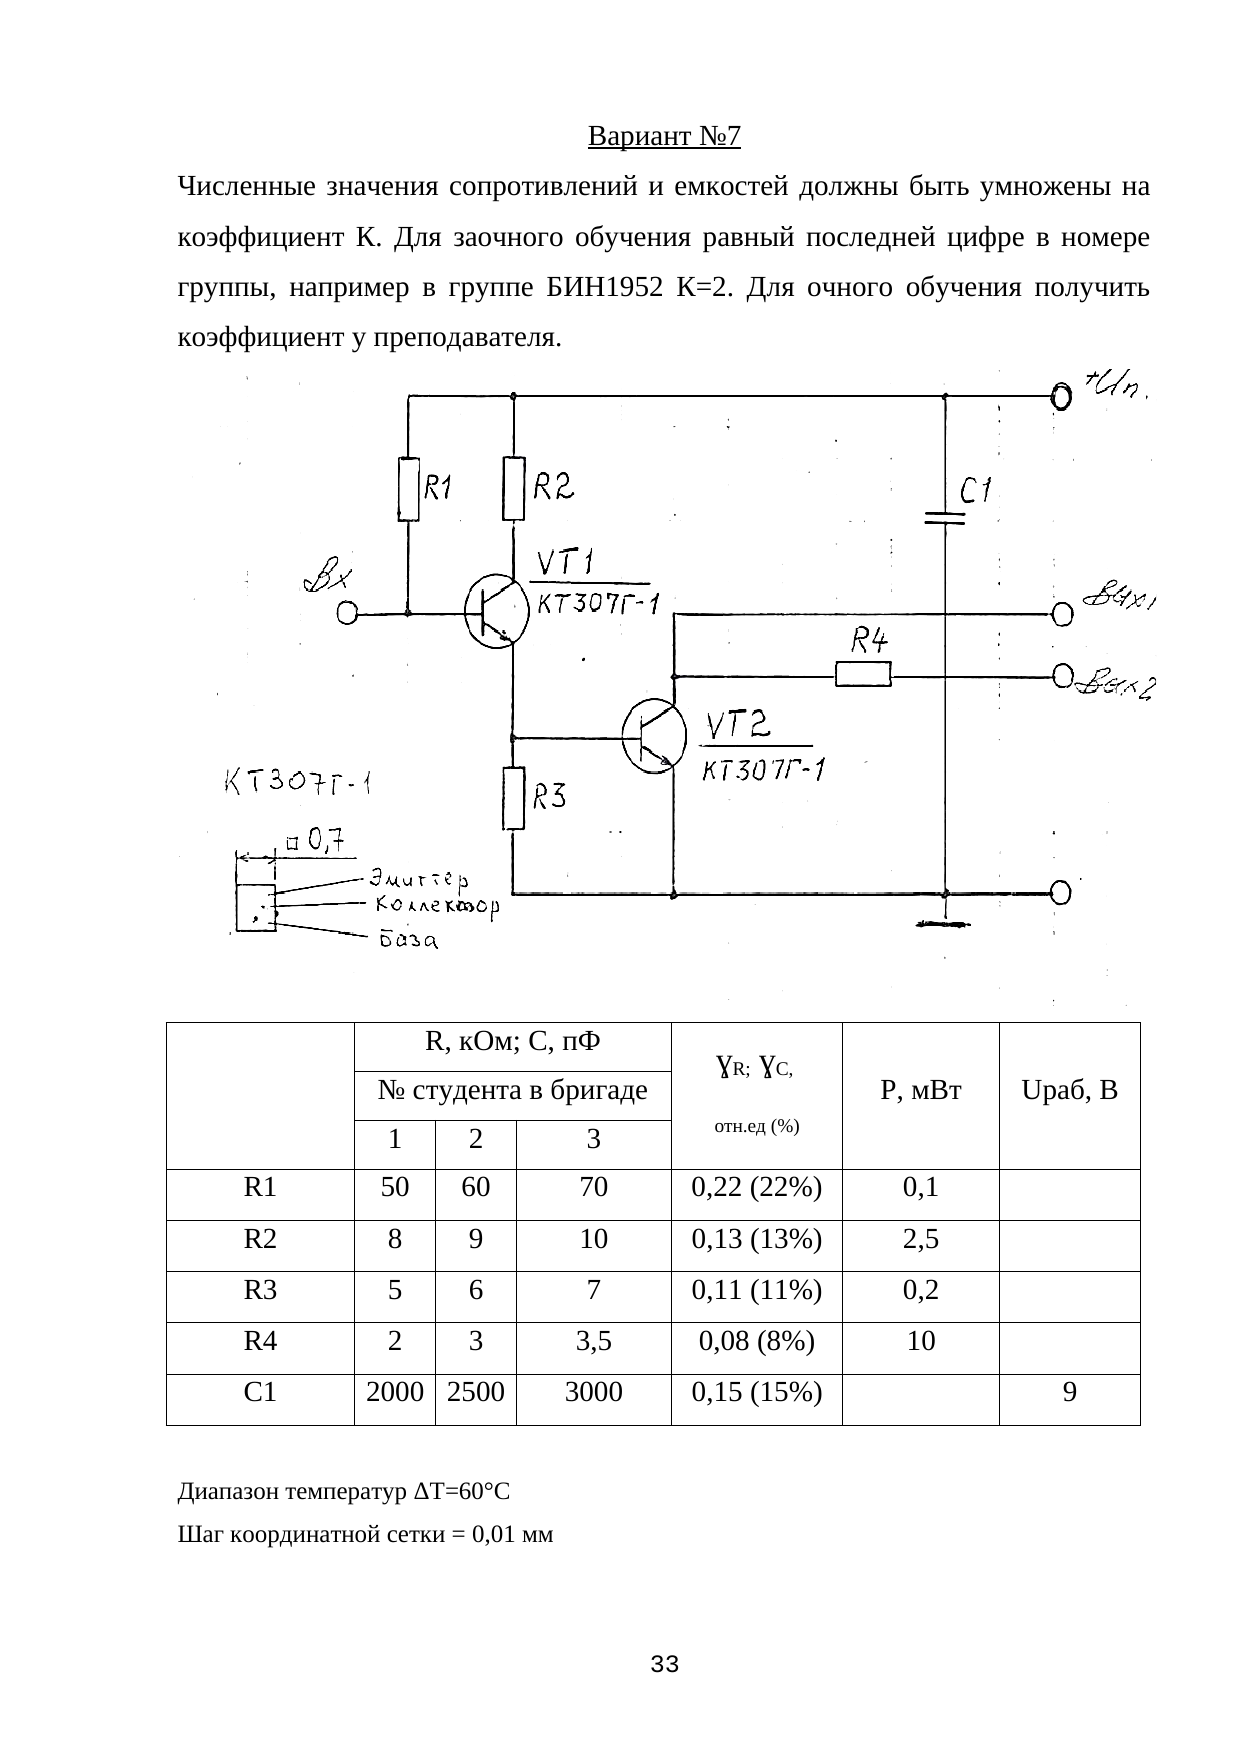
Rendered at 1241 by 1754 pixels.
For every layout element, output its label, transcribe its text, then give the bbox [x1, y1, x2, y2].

table_cell 0,08 (8%) [672, 1323, 842, 1373]
table_cell 2 [355, 1323, 435, 1373]
table_cell [1000, 1170, 1140, 1220]
table_cell 3 [436, 1323, 516, 1373]
text Численные значения сопротивлений и емкостей должны быть умножены на коэффициент К. Для заочного обучения равный последней цифре в номере группы, например в группе БИН1952 К=2. Для очного обучения получить коэффициент у преподавателя. [177, 168, 1152, 353]
text Диапазон температур ΔT=60°C [177, 1476, 1152, 1505]
table_cell 2000 [355, 1375, 435, 1425]
table_cell 3000 [517, 1375, 671, 1425]
table_header Uраб, В [1000, 1023, 1140, 1168]
table_cell R3 [167, 1272, 354, 1322]
text Вариант №7 [177, 118, 1152, 152]
table_cell 0,13 (13%) [672, 1221, 842, 1271]
table_cell 2,5 [843, 1221, 999, 1271]
table_cell 0,15 (15%) [672, 1375, 842, 1425]
table_header [167, 1023, 354, 1168]
text Шаг координатной сетки = 0,01 мм [177, 1519, 1152, 1548]
table_cell 6 [436, 1272, 516, 1322]
table_cell R4 [167, 1323, 354, 1373]
table_cell R1 [167, 1170, 354, 1220]
table_cell 7 [517, 1272, 671, 1322]
table_cell 0,2 [843, 1272, 999, 1322]
table_header ɣR; ɣC, отн.ед (%) [672, 1023, 842, 1168]
table_cell C1 [167, 1375, 354, 1425]
table_cell 9 [436, 1221, 516, 1271]
table_cell 0,1 [843, 1170, 999, 1220]
table_header P, мВт [843, 1023, 999, 1168]
table_cell 3 [517, 1121, 671, 1168]
table_cell 2500 [436, 1375, 516, 1425]
table_cell [1000, 1221, 1140, 1271]
table_header R, кОм; C, пФ [355, 1023, 671, 1071]
table_cell 1 [355, 1121, 435, 1168]
table_cell 5 [355, 1272, 435, 1322]
table_cell 3,5 [517, 1323, 671, 1373]
table_cell [843, 1375, 999, 1425]
table_cell 8 [355, 1221, 435, 1271]
table_cell 70 [517, 1170, 671, 1220]
table_cell [1000, 1272, 1140, 1322]
table_cell 0,11 (11%) [672, 1272, 842, 1322]
table_cell 60 [436, 1170, 516, 1220]
table_cell 2 [436, 1121, 516, 1168]
picture [177, 369, 1157, 1006]
table_cell 50 [355, 1170, 435, 1220]
table_cell 10 [517, 1221, 671, 1271]
table_cell R2 [167, 1221, 354, 1271]
table_cell 0,22 (22%) [672, 1170, 842, 1220]
table_cell 9 [1000, 1375, 1140, 1425]
table_cell № студента в бригаде [355, 1072, 671, 1120]
table_cell 10 [843, 1323, 999, 1373]
table_cell [1000, 1323, 1140, 1373]
